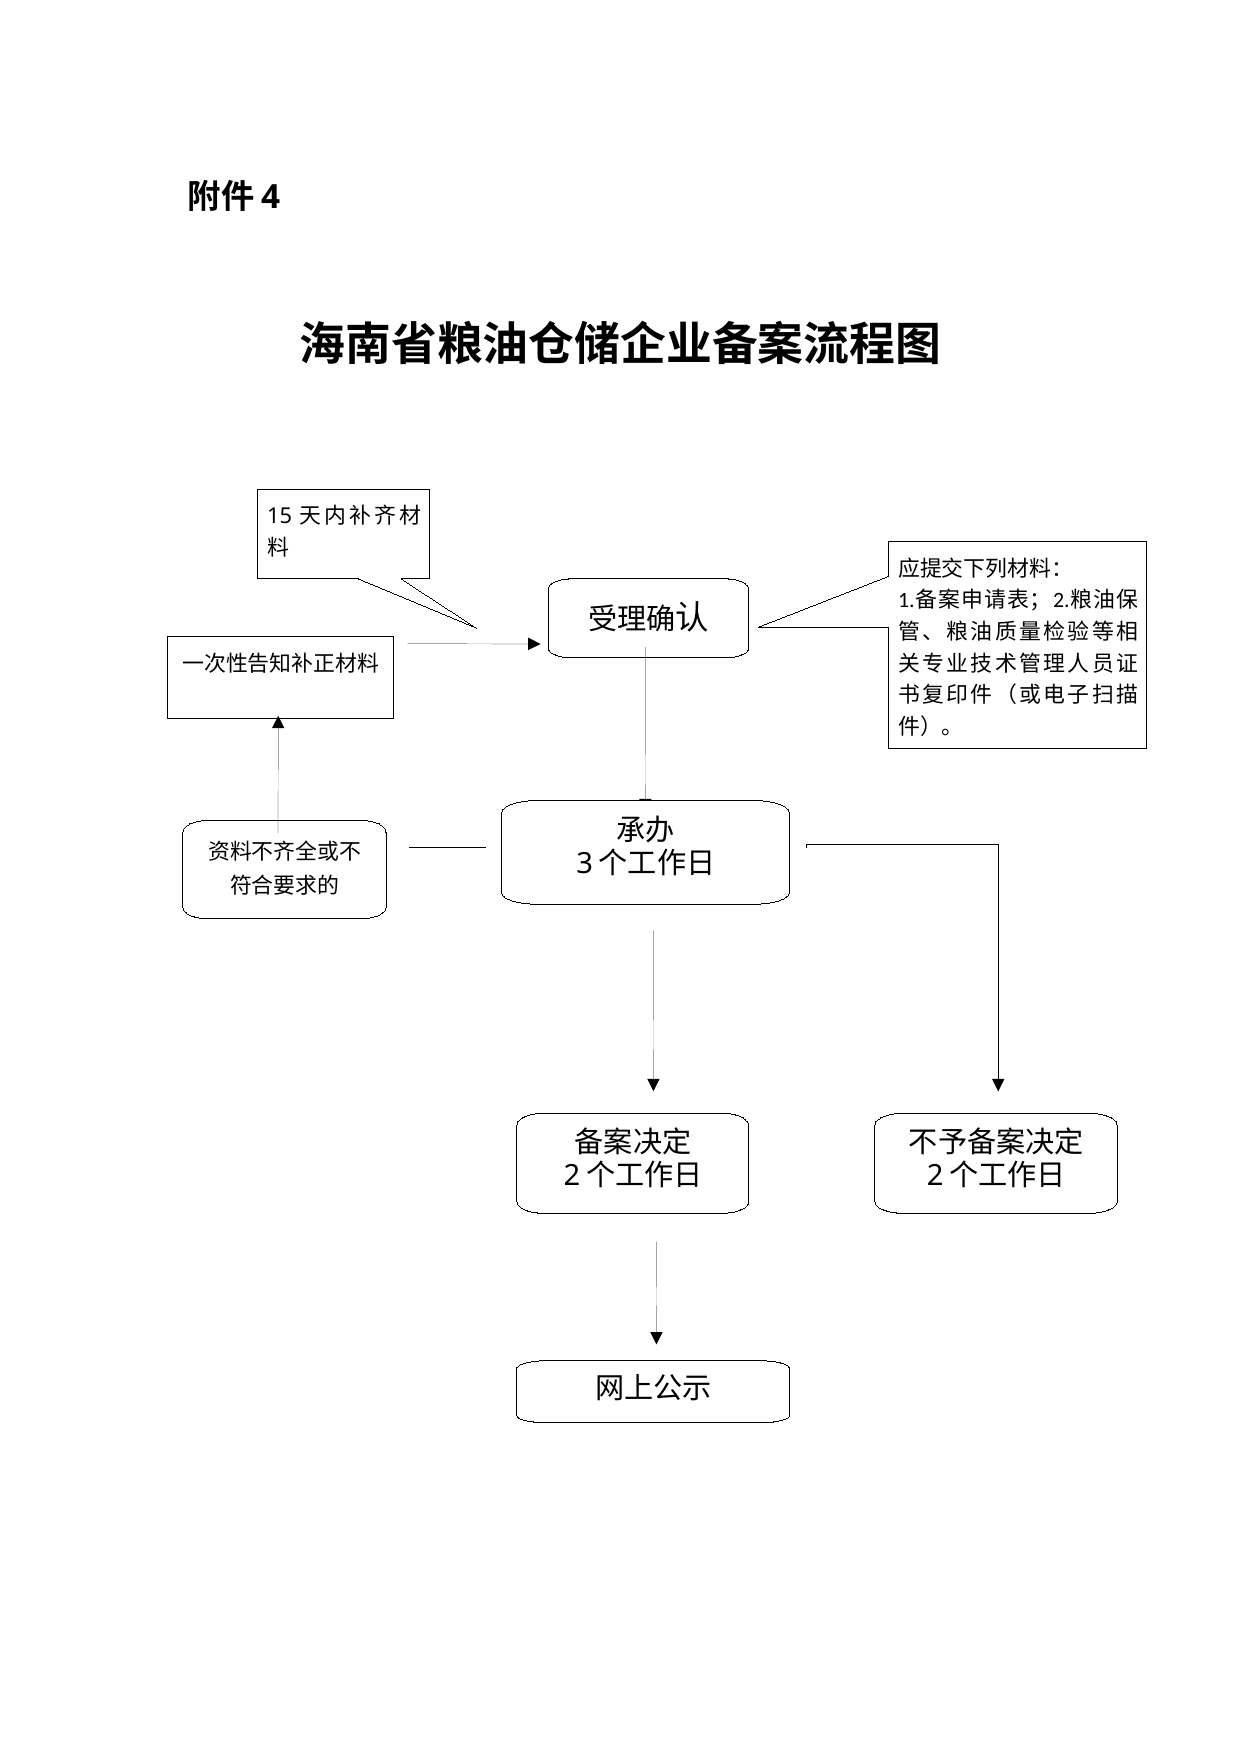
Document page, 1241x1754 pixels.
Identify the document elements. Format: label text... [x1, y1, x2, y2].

text 海南省粮油仓储企业备案流程图 [187, 292, 1053, 389]
text 附件4 [187, 162, 1053, 227]
